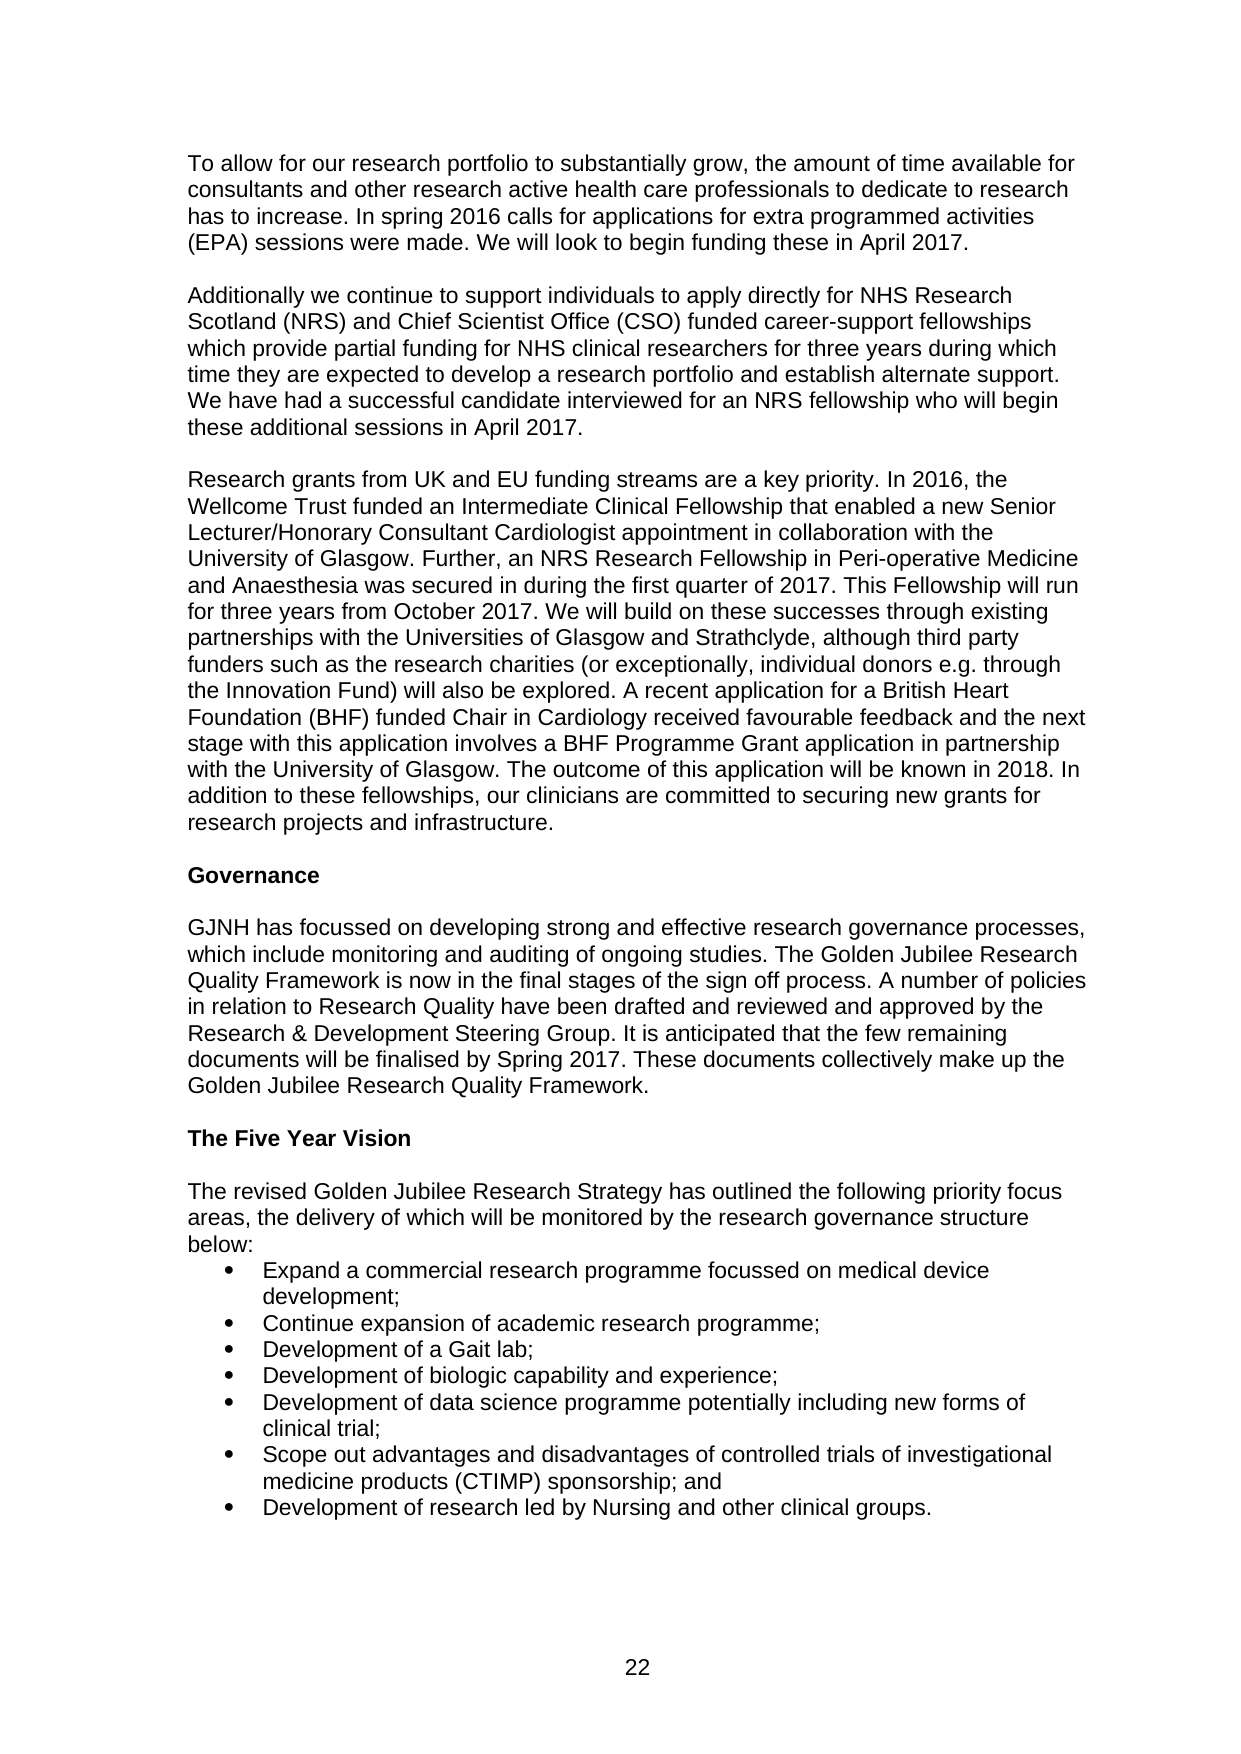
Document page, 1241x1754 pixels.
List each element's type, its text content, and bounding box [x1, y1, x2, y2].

list Development of biologic capability and experience; [225, 1362, 1087, 1389]
text Governance [187, 862, 1087, 888]
list Development of a Gait lab; [225, 1336, 1087, 1362]
list Development of research led by Nursing and other clinical groups. [225, 1494, 1087, 1520]
text GJNH has focussed on developing strong and effective research governance processes, which include monitoring and auditing of ongoing studies. The Golden Jubilee Research Quality Framework is now in the final stages of the sign off process. A number of policies in relation to Research Quality have been drafted and reviewed and approved by the Research & Development Steering Group. It is anticipated that the few remaining documents will be finalised by Spring 2017. These documents collectively make up the Golden Jubilee Research Quality Framework. [187, 914, 1087, 1099]
text The Five Year Vision [187, 1125, 1087, 1151]
text Research grants from UK and EU funding streams are a key priority. In 2016, the Wellcome Trust funded an Intermediate Clinical Fellowship that enabled a new Senior Lecturer/Honorary Consultant Cardiologist appointment in collaboration with the University of Glasgow. Further, an NRS Research Fellowship in Peri-operative Medicine and Anaesthesia was secured in during the first quarter of 2017. This Fellowship will run for three years from October 2017. We will build on these successes through existing partnerships with the Universities of Glasgow and Strathclyde, although third party funders such as the research charities (or exceptionally, individual donors e.g. through the Innovation Fund) will also be explored. A recent application for a British Heart Foundation (BHF) funded Chair in Cardiology received favourable feedback and the next stage with this application involves a BHF Programme Grant application in partnership with the University of Glasgow. The outcome of this application will be known in 2018. In addition to these fellowships, our clinicians are committed to securing new grants for research projects and infrastructure. [187, 466, 1087, 835]
text Additionally we continue to support individuals to apply directly for NHS Research Scotland (NRS) and Chief Scientist Office (CSO) funded career-support fellowships which provide partial funding for NHS clinical researchers for three years during which time they are expected to develop a research portfolio and establish alternate support. We have had a successful candidate interviewed for an NRS fellowship who will begin these additional sessions in April 2017. [187, 282, 1087, 440]
list Expand a commercial research programme focussed on medical device development; [225, 1257, 1087, 1309]
text To allow for our research portfolio to substantially grow, the amount of time available for consultants and other research active health care professionals to dedicate to research has to increase. In spring 2016 calls for applications for extra programmed activities (EPA) sessions were made. We will look to begin funding these in April 2017. [187, 150, 1087, 255]
list Continue expansion of academic research programme; [225, 1309, 1087, 1336]
list Scope out advantages and disadvantages of controlled trials of investigational medicine products (CTIMP) sponsorship; and [225, 1441, 1087, 1494]
list Development of data science programme potentially including new forms of clinical trial; [225, 1389, 1087, 1441]
text The revised Golden Jubilee Research Strategy has outlined the following priority focus areas, the delivery of which will be monitored by the research governance structure below: [187, 1178, 1087, 1257]
